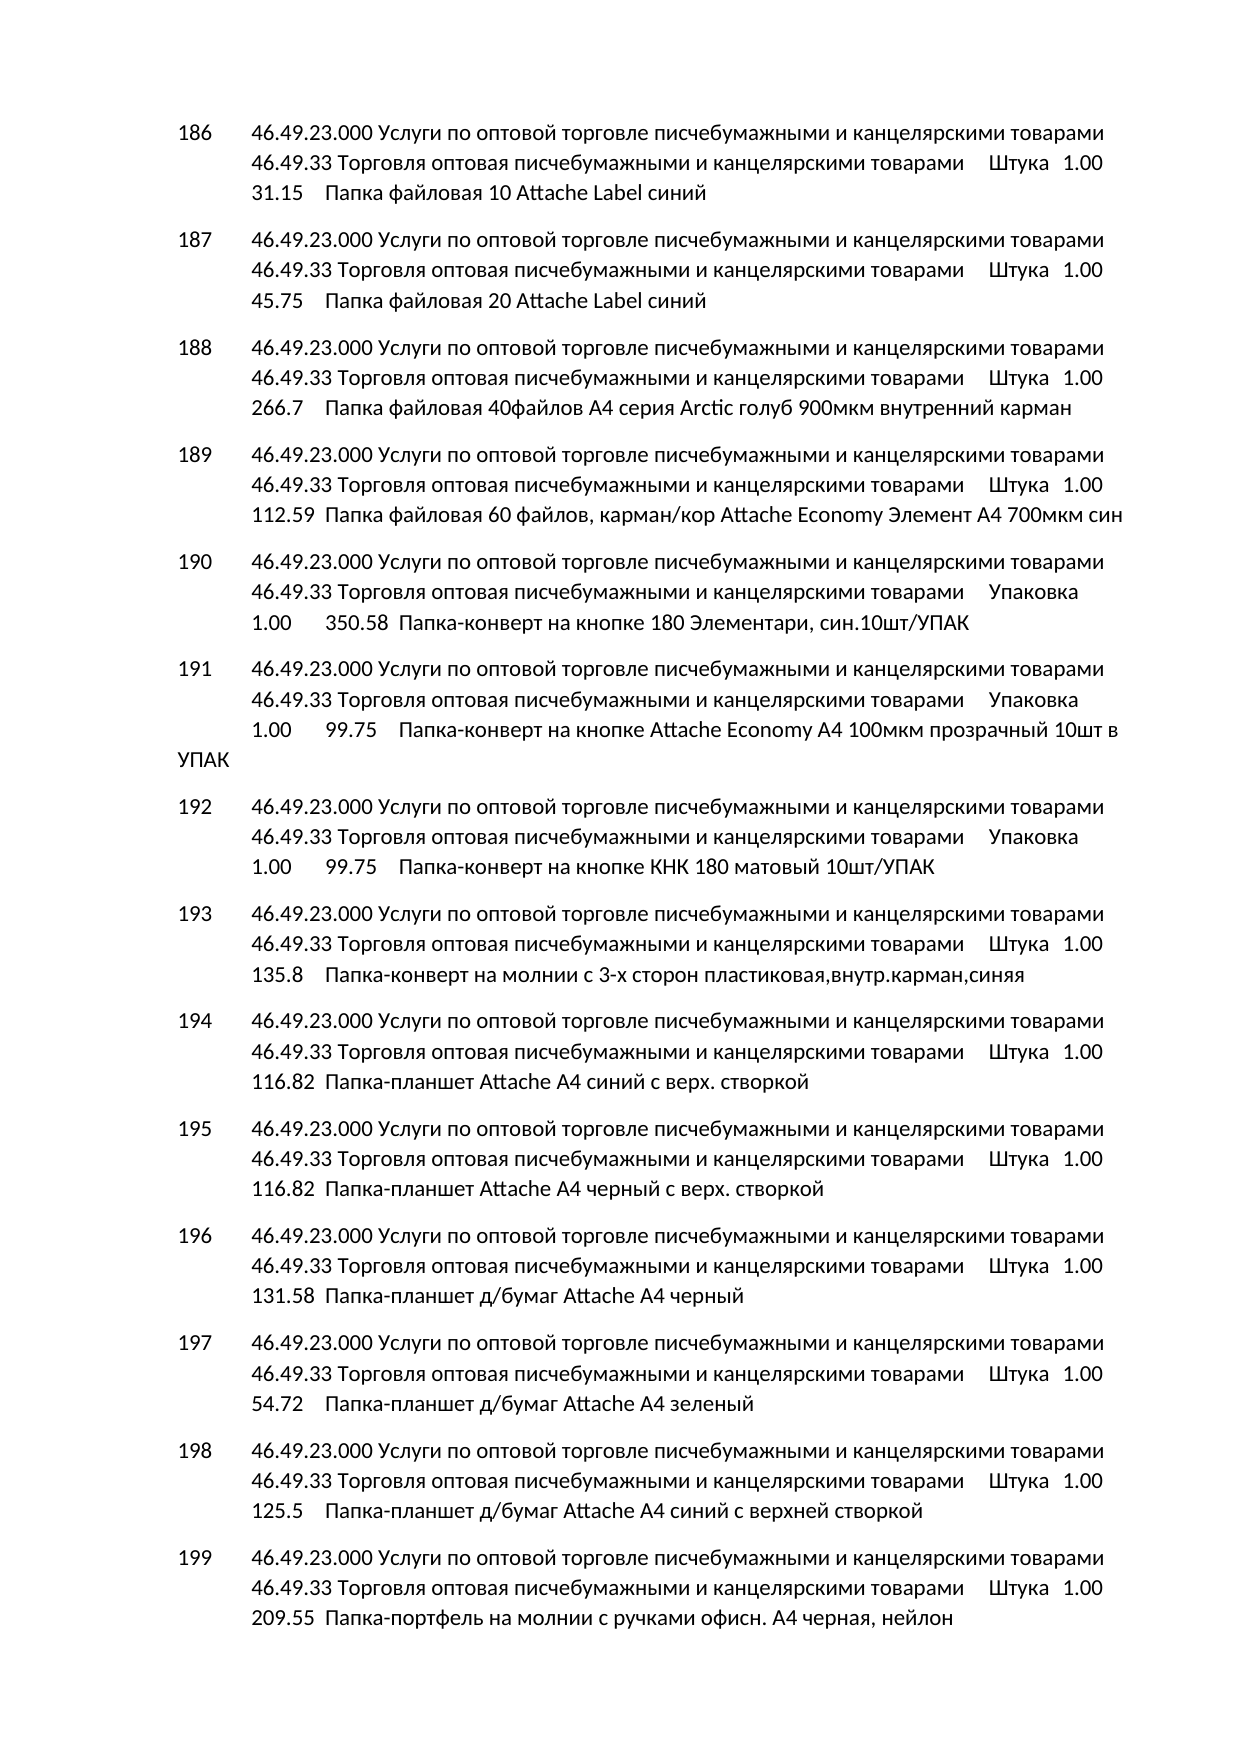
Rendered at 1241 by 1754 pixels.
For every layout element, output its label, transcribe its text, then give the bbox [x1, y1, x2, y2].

text 198 46.49.23.000 Услуги по оптовой торговле писчебумажными и канцелярскими товарами 46.49.33 Торговля оптовая писчебумажными и канцелярскими товарами Штука 1.00 125.5 Папка-планшет д/бумаг Attache A4 синий с верхней створкой [177, 1436, 1152, 1524]
text 197 46.49.23.000 Услуги по оптовой торговле писчебумажными и канцелярскими товарами 46.49.33 Торговля оптовая писчебумажными и канцелярскими товарами Штука 1.00 54.72 Папка-планшет д/бумаг Attache A4 зеленый [177, 1328, 1152, 1417]
text 196 46.49.23.000 Услуги по оптовой торговле писчебумажными и канцелярскими товарами 46.49.33 Торговля оптовая писчебумажными и канцелярскими товарами Штука 1.00 131.58 Папка-планшет д/бумаг Attache A4 черный [177, 1221, 1152, 1310]
text 186 46.49.23.000 Услуги по оптовой торговле писчебумажными и канцелярскими товарами 46.49.33 Торговля оптовая писчебумажными и канцелярскими товарами Штука 1.00 31.15 Папка файловая 10 Attache Label синий [177, 118, 1152, 207]
text 187 46.49.23.000 Услуги по оптовой торговле писчебумажными и канцелярскими товарами 46.49.33 Торговля оптовая писчебумажными и канцелярскими товарами Штука 1.00 45.75 Папка файловая 20 Attache Label синий [177, 225, 1152, 314]
text 199 46.49.23.000 Услуги по оптовой торговле писчебумажными и канцелярскими товарами 46.49.33 Торговля оптовая писчебумажными и канцелярскими товарами Штука 1.00 209.55 Папка-портфель на молнии с ручками офисн. А4 черная, нейлон [177, 1543, 1152, 1632]
text 194 46.49.23.000 Услуги по оптовой торговле писчебумажными и канцелярскими товарами 46.49.33 Торговля оптовая писчебумажными и канцелярскими товарами Штука 1.00 116.82 Папка-планшет Attache A4 синий с верх. створкой [177, 1007, 1152, 1095]
text 193 46.49.23.000 Услуги по оптовой торговле писчебумажными и канцелярскими товарами 46.49.33 Торговля оптовая писчебумажными и канцелярскими товарами Штука 1.00 135.8 Папка-конверт на молнии с 3-х сторон пластиковая,внутр.карман,синяя [177, 899, 1152, 988]
text 190 46.49.23.000 Услуги по оптовой торговле писчебумажными и канцелярскими товарами 46.49.33 Торговля оптовая писчебумажными и канцелярскими товарами Упаковка 1.00 350.58 Папка-конверт на кнопке 180 Элементари, син.10шт/УПАК [177, 547, 1152, 636]
text 191 46.49.23.000 Услуги по оптовой торговле писчебумажными и канцелярскими товарами 46.49.33 Торговля оптовая писчебумажными и канцелярскими товарами Упаковка 1.00 99.75 Папка-конверт на кнопке Attache Economy А4 100мкм прозрачный 10шт в УПАК [177, 654, 1152, 773]
text 189 46.49.23.000 Услуги по оптовой торговле писчебумажными и канцелярскими товарами 46.49.33 Торговля оптовая писчебумажными и канцелярскими товарами Штука 1.00 112.59 Папка файловая 60 файлов, карман/кор Attache Economy Элемент А4 700мкм син [177, 440, 1152, 528]
text 188 46.49.23.000 Услуги по оптовой торговле писчебумажными и канцелярскими товарами 46.49.33 Торговля оптовая писчебумажными и канцелярскими товарами Штука 1.00 266.7 Папка файловая 40файлов А4 серия Arсtic голуб 900мкм внутренний карман [177, 333, 1152, 421]
text 192 46.49.23.000 Услуги по оптовой торговле писчебумажными и канцелярскими товарами 46.49.33 Торговля оптовая писчебумажными и канцелярскими товарами Упаковка 1.00 99.75 Папка-конверт на кнопке КНК 180 матовый 10шт/УПАК [177, 792, 1152, 881]
text 195 46.49.23.000 Услуги по оптовой торговле писчебумажными и канцелярскими товарами 46.49.33 Торговля оптовая писчебумажными и канцелярскими товарами Штука 1.00 116.82 Папка-планшет Attache A4 черный с верх. створкой [177, 1114, 1152, 1202]
